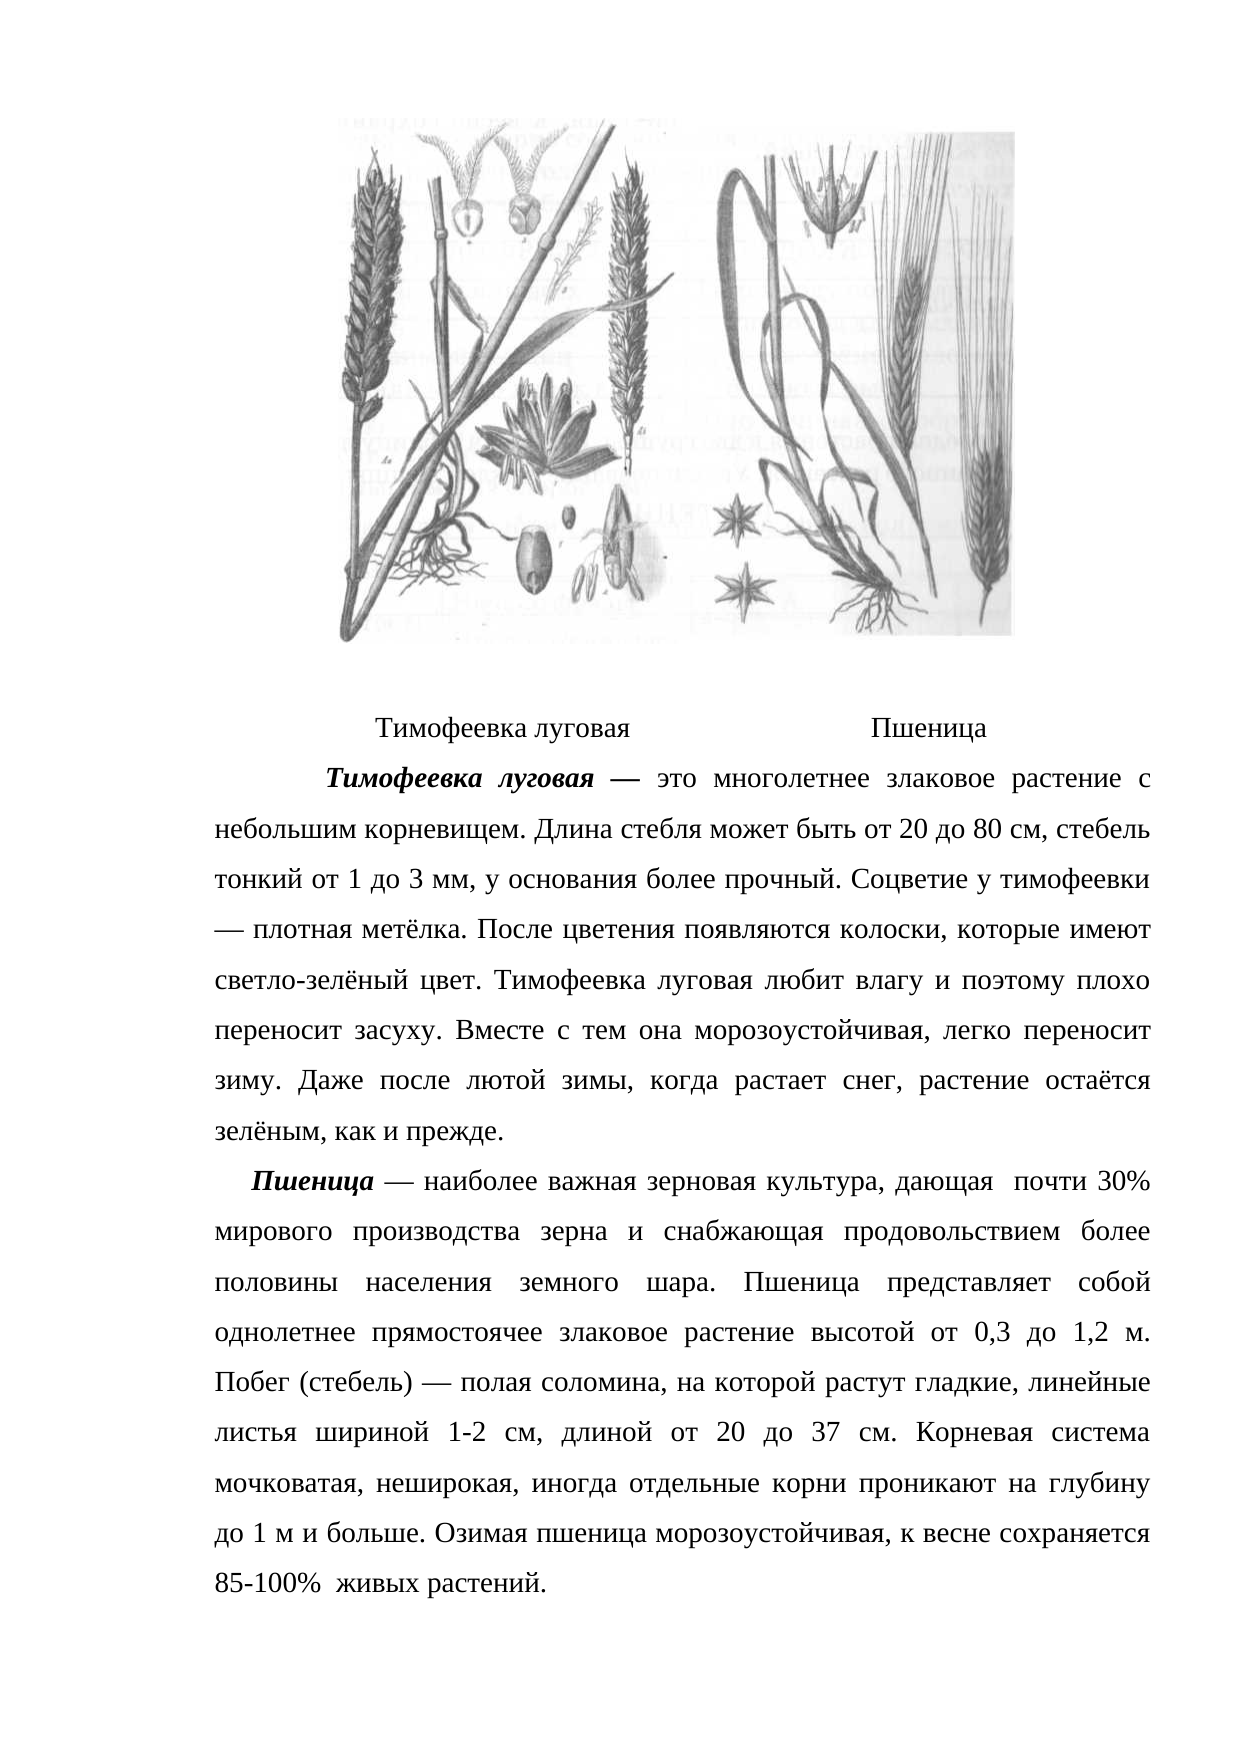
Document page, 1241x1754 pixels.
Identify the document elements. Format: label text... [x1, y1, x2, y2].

text Тимофеевка луговая Пшеница Тимофеевка луговая — это многолетнее злаковое растение с небольшим корневищем. Длина стебля может быть от 20 до 80 см, стебель тонкий от 1 до 3 мм, у основания более прочный. Соцветие у тимофеевки — плотная метёлка. После цветения появляются колоски, которые имеют светло-зелёный цвет. Тимофеевка луговая любит влагу и поэтому плохо переносит засуху. Вместе с тем она морозоустойчивая, легко переносит зиму. Даже после лютой зимы, когда растает снег, растение остаётся зелёным, как и прежде. [214, 710, 1152, 1146]
text Пшеница — наиболее важная зерновая культура, дающая почти 30% мирового производства зерна и снабжающая продовольствием более половины населения земного шара. Пшеница представляет собой однолетнее прямостоячее злаковое растение высотой от 0,3 до 1,2 м. Побег (стебель) — полая соломина, на которой растут гладкие, линейные листья шириной 1-2 см, длиной от 20 до 37 см. Корневая система мочковатая, неширокая, иногда отдельные корни проникают на глубину до 1 м и больше. Озимая пшеница морозоустойчивая, к весне сохраняется 85-100% живых растений. [214, 1163, 1152, 1599]
picture [338, 118, 1015, 644]
